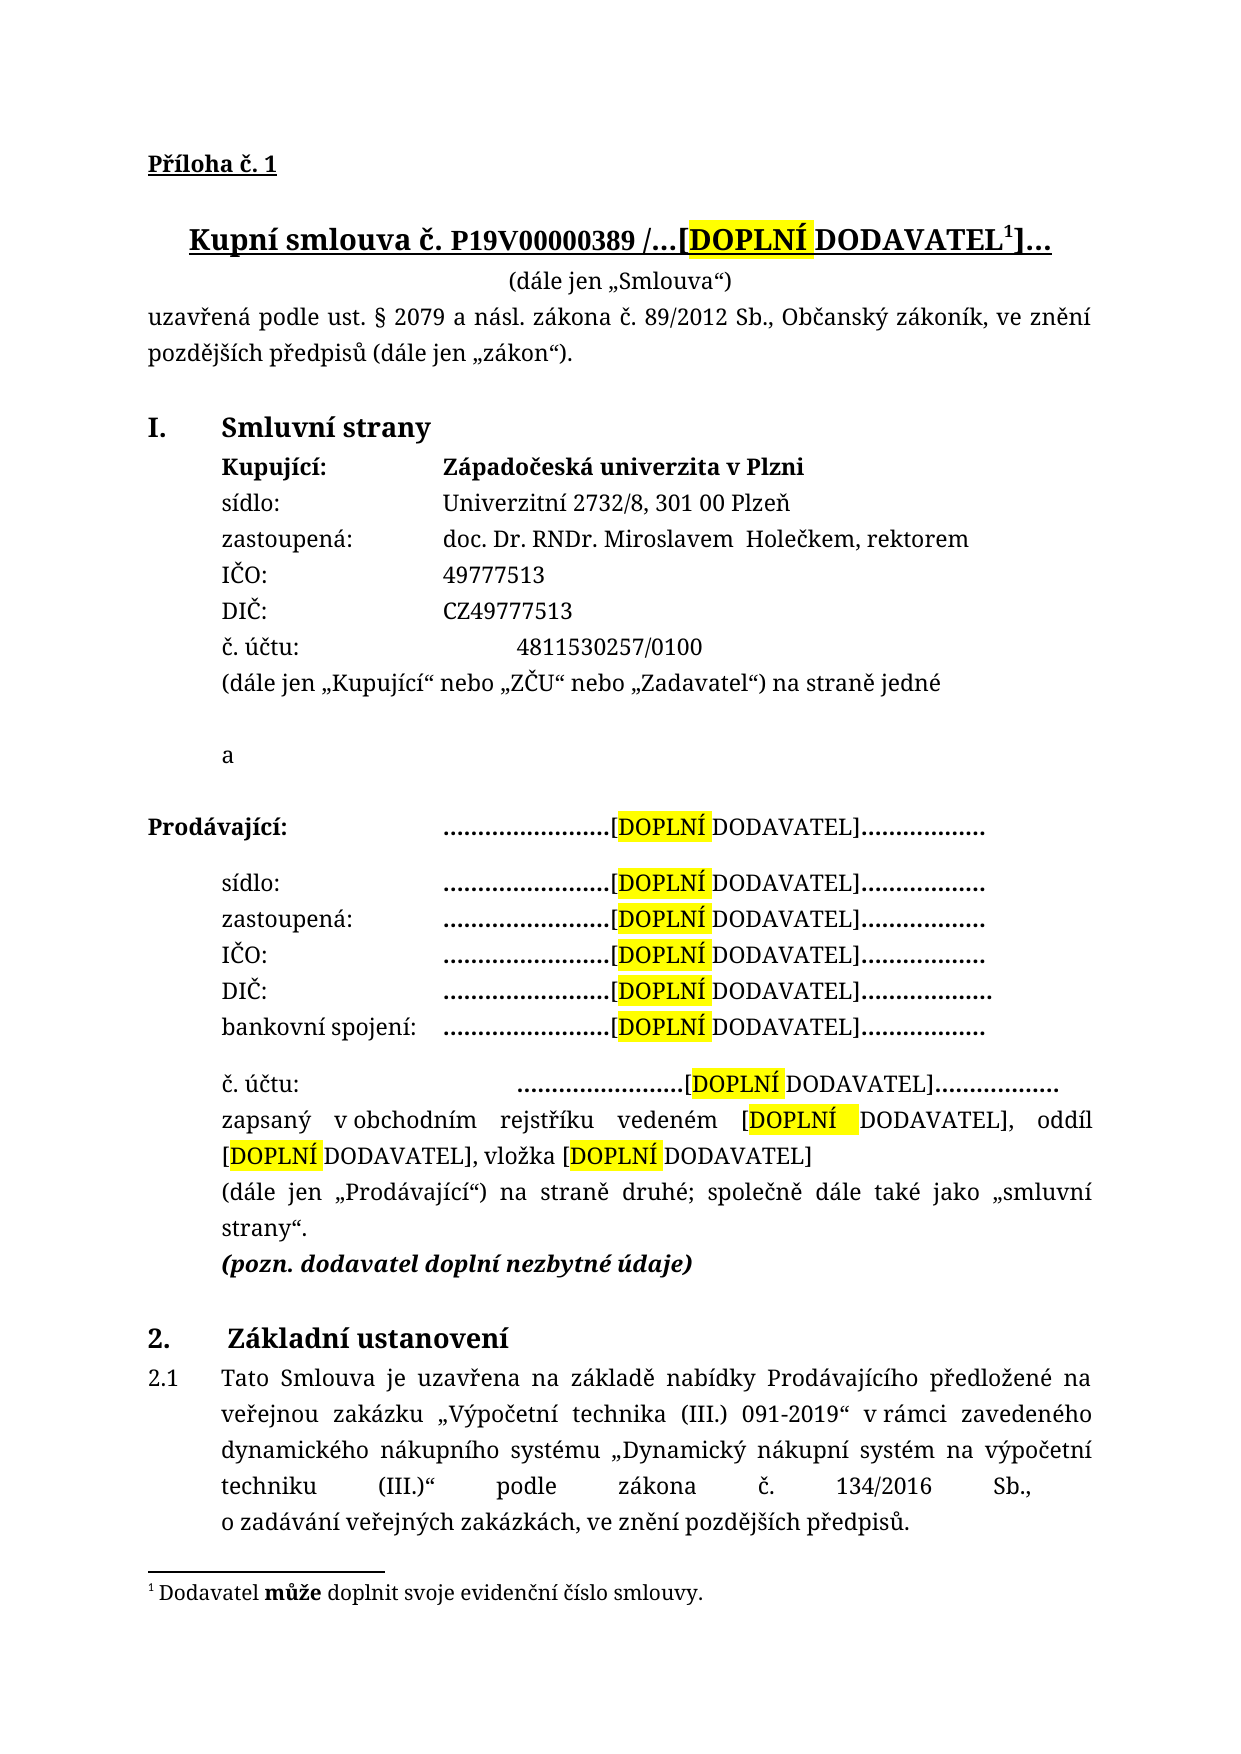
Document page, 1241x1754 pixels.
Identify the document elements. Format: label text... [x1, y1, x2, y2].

text IČO: 49777513 [221, 559, 1093, 590]
text DIČ: ……………………[DOPLNÍ DODAVATEL]………………. [712, 975, 1093, 1006]
text (dále jen „Smlouva“) [148, 265, 1093, 296]
text DIČ: ……………………[DOPLNÍ DODAVATEL]………………. [221, 975, 618, 1006]
text bankovní spojení: ……………………[DOPLNÍ DODAVATEL]……………… [712, 1011, 1093, 1042]
text Příloha č. 1 [148, 148, 1093, 179]
text (pozn. dodavatel doplní nezbytné údaje) [148, 1248, 1093, 1279]
text (dále jen „Prodávající“) na straně druhé; společně dále také jako „smluvní strany“. [221, 1176, 1093, 1243]
text IČO: ……………………[DOPLNÍ DODAVATEL]……………… [712, 939, 1093, 971]
text 2.1 Tato Smlouva je uzavřena na základě nabídky Prodávajícího předložené na veřejnou zakázku „Výpočetní technika (III.) 091-2019“ v rámci zavedeného dynamického nákupního systému „Dynamický nákupní systém na výpočetní techniku (III.)“ podle zákona č. 134/2016 Sb., o zadávání veřejných zakázkách, ve znění pozdějších předpisů. [148, 1362, 1093, 1537]
text sídlo: Univerzitní 2732/8, 301 00 Plzeň [221, 487, 1093, 518]
text zapsaný v obchodním rejstříku vedeném [DOPLNÍ DODAVATEL], oddíl [DOPLNÍ DODAVATEL], vložka [DOPLNÍ DODAVATEL] [221, 1104, 1093, 1171]
text č. účtu: 4811530257/0100 [221, 631, 1093, 662]
text 2. Základní ustanovení [148, 1319, 1093, 1356]
text I. Smluvní strany [148, 409, 1093, 446]
text Prodávající: ……………………[DOPLNÍ DODAVATEL]……………… [148, 811, 618, 842]
text č. účtu: ……………………[DOPLNÍ DODAVATEL]……………… [785, 1068, 1093, 1099]
text č. účtu: ……………………[DOPLNÍ DODAVATEL]……………… [221, 1068, 692, 1099]
text (dále jen „Kupující“ nebo „ZČU“ nebo „Zadavatel“) na straně jedné [221, 667, 1093, 698]
text bankovní spojení: ……………………[DOPLNÍ DODAVATEL]……………… [148, 1011, 618, 1042]
text uzavřená podle ust. § 2079 a násl. zákona č. 89/2012 Sb., Občanský zákoník, ve znění pozdějších předpisů (dále jen „zákon“). [148, 301, 1093, 368]
text DIČ: CZ49777513 [221, 595, 1093, 626]
text zastoupená: doc. Dr. RNDr. Miroslavem Holečkem, rektorem [221, 523, 1093, 554]
text Kupující: Západočeská univerzita v Plzni [221, 451, 1093, 482]
text zastoupená: ……………………[DOPLNÍ DODAVATEL]……………… [712, 903, 1093, 934]
text Prodávající: ……………………[DOPLNÍ DODAVATEL]……………… [712, 811, 1093, 842]
text IČO: ……………………[DOPLNÍ DODAVATEL]……………… [221, 939, 618, 971]
text sídlo: ……………………[DOPLNÍ DODAVATEL]……………… [221, 867, 1093, 899]
text zastoupená: ……………………[DOPLNÍ DODAVATEL]……………… [221, 903, 618, 934]
text Kupní smlouva č. P19V00000389 /...[DOPLNÍ DODAVATEL]… [148, 219, 1093, 259]
text a [221, 739, 1093, 770]
